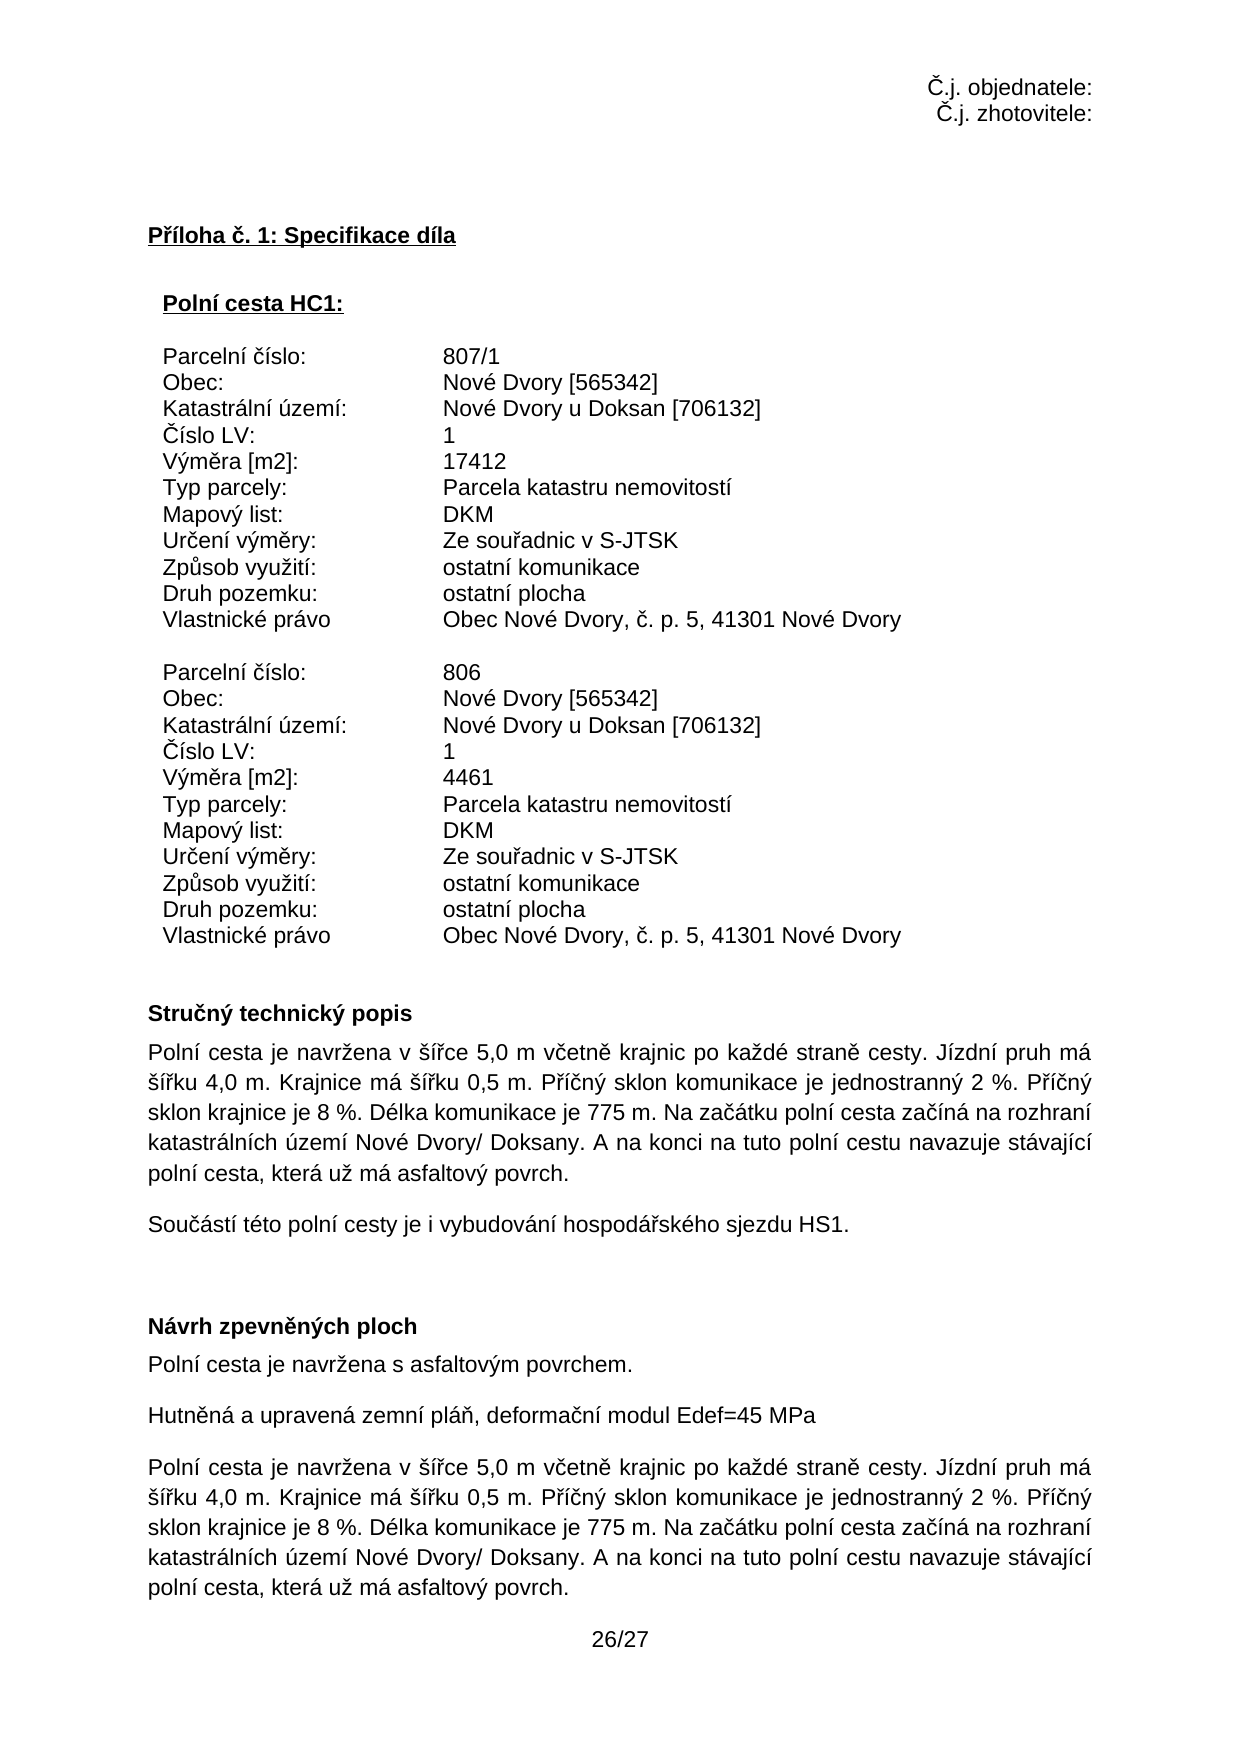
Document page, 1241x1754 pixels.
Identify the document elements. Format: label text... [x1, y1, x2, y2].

text Způsob využití: ostatní komunikace [148, 870, 1093, 896]
text Druh pozemku: ostatní plocha [148, 896, 1093, 922]
text Polní cesta je navržena s asfaltovým povrchem. [148, 1351, 1093, 1378]
text Parcelní číslo: 807/1 [162, 343, 1093, 369]
text Mapový list: DKM [162, 501, 1093, 527]
text Způsob využití: ostatní komunikace [162, 553, 1093, 580]
text Polní cesta je navržena v šířce 5,0 m včetně krajnic po každé straně cesty. Jízdní pruh má šířku 4,0 m. Krajnice má šířku 0,5 m. Příčný sklon komunikace je jednostranný 2 %. Příčný sklon krajnice je 8 %. Délka komunikace je 775 m. Na začátku polní cesta začíná na rozhraní katastrálních území Nové Dvory/ Doksany. A na konci na tuto polní cestu navazuje stávající polní cesta, která už má asfaltový povrch. [148, 1039, 1093, 1186]
text Typ parcely: Parcela katastru nemovitostí [162, 474, 1093, 501]
text Hutněná a upravená zemní pláň, deformační modul Edef=45 MPa [148, 1402, 1093, 1429]
text Druh pozemku: ostatní plocha [162, 580, 1093, 606]
text Výměra [m2]: 4461 [148, 764, 1093, 791]
text Katastrální území: Nové Dvory u Doksan [706132] [162, 395, 1093, 422]
text Součástí této polní cesty je i vybudování hospodářského sjezdu HS1. [148, 1211, 1093, 1237]
text Určení výměry: Ze souřadnic v S-JTSK [148, 843, 1093, 870]
text Polní cesta je navržena v šířce 5,0 m včetně krajnic po každé straně cesty. Jízdní pruh má šířku 4,0 m. Krajnice má šířku 0,5 m. Příčný sklon komunikace je jednostranný 2 %. Příčný sklon krajnice je 8 %. Délka komunikace je 775 m. Na začátku polní cesta začíná na rozhraní katastrálních území Nové Dvory/ Doksany. A na konci na tuto polní cestu navazuje stávající polní cesta, která už má asfaltový povrch. [148, 1453, 1093, 1601]
text Číslo LV: 1 [162, 422, 1093, 448]
text Katastrální území: Nové Dvory u Doksan [706132] [148, 712, 1093, 738]
text Obec: Nové Dvory [565342] [162, 369, 1093, 395]
text Mapový list: DKM [148, 817, 1093, 843]
text Polní cesta HC1: [162, 290, 1093, 316]
text Příloha č. 1: Specifikace díla [148, 222, 1093, 249]
text Číslo LV: 1 [148, 738, 1093, 764]
text Parcelní číslo: 806 [148, 659, 1093, 685]
text Vlastnické právo Obec Nové Dvory, č. p. 5, 41301 Nové Dvory [162, 606, 1093, 632]
subtitle Stručný technický popis [148, 1000, 1093, 1026]
text Typ parcely: Parcela katastru nemovitostí [148, 791, 1093, 817]
text Vlastnické právo Obec Nové Dvory, č. p. 5, 41301 Nové Dvory [148, 922, 1093, 949]
text Výměra [m2]: 17412 [162, 448, 1093, 474]
text Obec: Nové Dvory [565342] [148, 685, 1093, 712]
text Určení výměry: Ze souřadnic v S-JTSK [162, 527, 1093, 553]
text Návrh zpevněných ploch [148, 1313, 1093, 1339]
